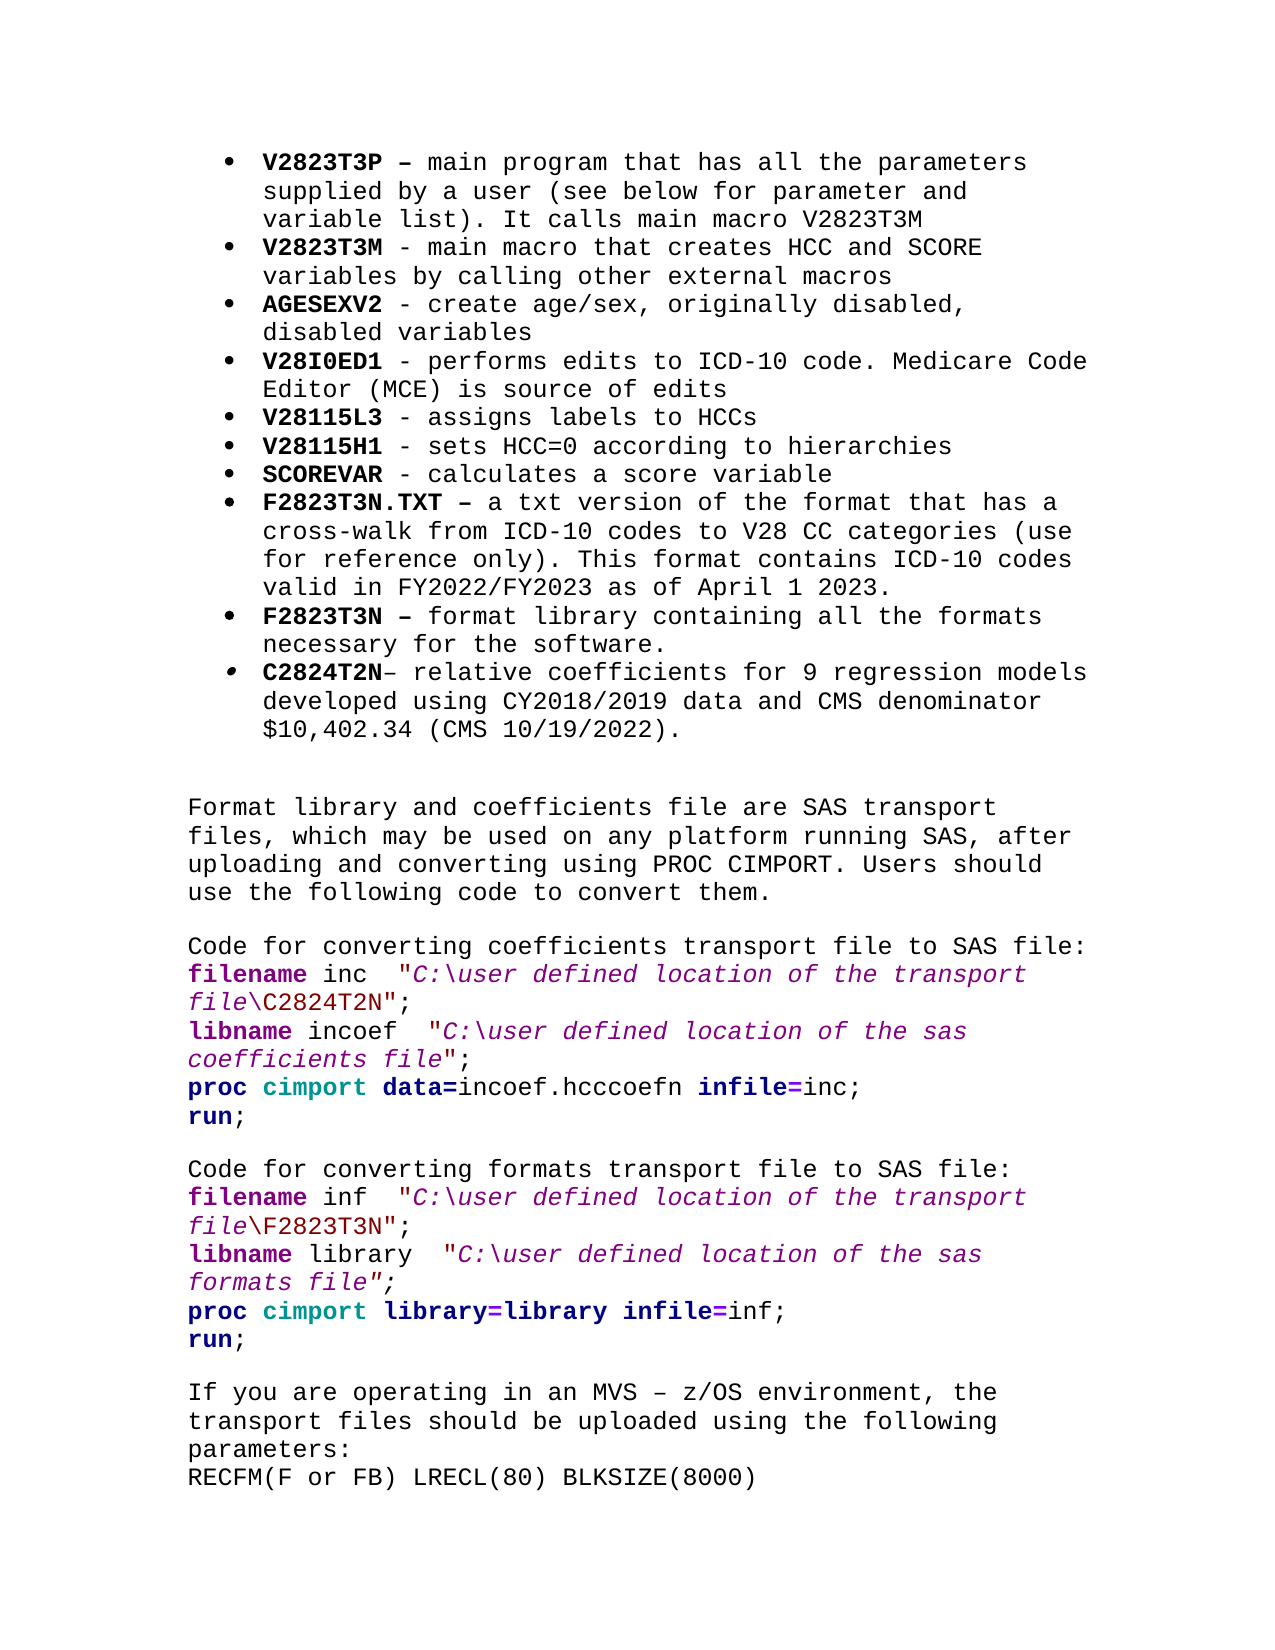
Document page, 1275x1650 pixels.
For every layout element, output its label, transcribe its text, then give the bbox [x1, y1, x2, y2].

text Code for converting coefficients transport file to SAS file: [187, 933, 1087, 962]
list F2823T3N.TXT – a txt version of the format that has a cross-walk from ICD-10 codes to V28 CC categories (use for reference only). This format contains ICD-10 codes valid in FY2022/FY2023 as of April 1 2023. [225, 490, 1087, 603]
text run; [187, 1103, 1087, 1132]
list V2823T3M - main macro that creates HCC and SCORE variables by calling other external macros [225, 235, 1087, 292]
list V2823T3P – main program that has all the parameters supplied by a user (see below for parameter and variable list). It calls main macro V2823T3M [225, 150, 1087, 235]
text Code for converting formats transport file to SAS file: [187, 1157, 1087, 1185]
text If you are operating in an MVS – z/OS environment, the transport files should be uploaded using the following parameters: [187, 1380, 1087, 1465]
text libname incoef "C:\user defined location of the sas coefficients file"; [187, 1018, 1087, 1075]
text run; [187, 1327, 1087, 1355]
text proc cimport data=incoef.hcccoefn infile=inc; [187, 1075, 1087, 1103]
list V28115L3 - assigns labels to HCCs [225, 405, 1087, 433]
text proc cimport library=library infile=inf; [187, 1298, 1087, 1327]
text libname library "C:\user defined location of the sas formats file"; [187, 1242, 1087, 1298]
text filename inc "C:\user defined location of the transport file\C2824T2N"; [187, 962, 1087, 1018]
text RECFM(F or FB) LRECL(80) BLKSIZE(8000) [187, 1465, 1087, 1493]
list SCOREVAR - calculates a score variable [225, 462, 1087, 490]
list F2823T3N – format library containing all the formats necessary for the software. [225, 603, 1087, 660]
text filename inf "C:\user defined location of the transport file\F2823T3N"; [187, 1185, 1087, 1242]
text Format library and coefficients file are SAS transport files, which may be used on any platform running SAS, after uploading and converting using PROC CIMPORT. Users should use the following code to convert them. [187, 795, 1087, 908]
list V28115H1 - sets HCC=0 according to hierarchies [225, 433, 1087, 462]
list AGESEXV2 - create age/sex, originally disabled, disabled variables [225, 292, 1087, 348]
list C2824T2N– relative coefficients for 9 regression models developed using CY2018/2019 data and CMS denominator $10,402.34 (CMS 10/19/2022). [225, 660, 1087, 745]
list V28I0ED1 - performs edits to ICD-10 code. Medicare Code Editor (MCE) is source of edits [225, 348, 1087, 405]
